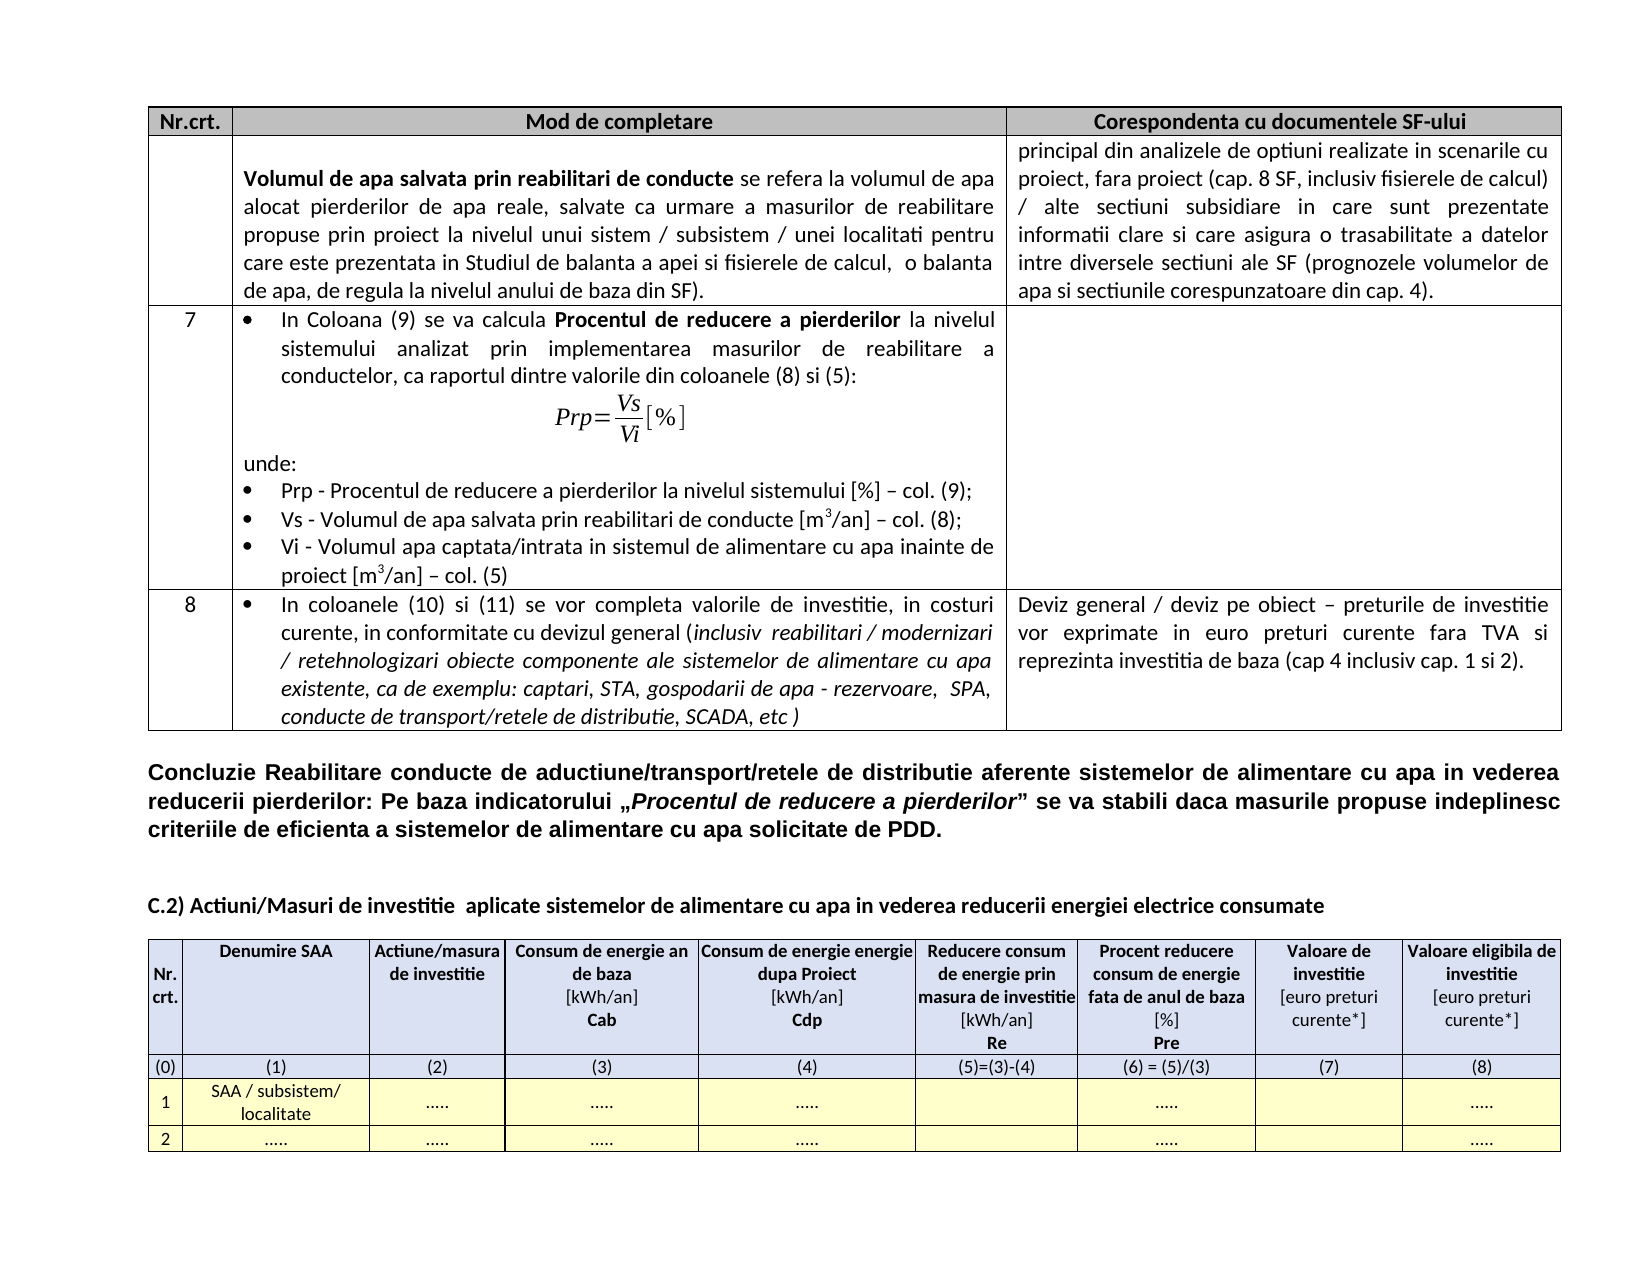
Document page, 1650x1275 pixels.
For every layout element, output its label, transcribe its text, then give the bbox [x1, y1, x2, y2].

table_header Nr. crt. [149, 940, 182, 1054]
table_cell In Coloana (9) se va calcula Procentul de reducere a pierderilor la nivelul sistemului analizat prin implementarea masurilor de reabilitare a conductelor, ca raportul dintre valorile din coloanele (8) si (5): unde: Prp - Procentul de reducere a pierderilor la nivelul sistemului [%] – col. (9); Vs - Volumul de apa salvata prin reabilitari de conducte [m3/an] – col. (8); Vi - Volumul apa captata/intrata in sistemul de alimentare cu apa inainte de proiect [m3/an] – col. (5) [233, 306, 1006, 589]
table_cell (5)=(3)-(4) [916, 1055, 1077, 1078]
table_cell (8) [1403, 1055, 1560, 1078]
table_cell ..... [370, 1126, 504, 1151]
table_header Consum de energie energie dupa Proiect [kWh/an] Cdp [699, 940, 915, 1054]
table_cell 7 [149, 306, 232, 589]
table_cell ..... [1403, 1079, 1560, 1125]
table_cell [1256, 1079, 1402, 1125]
table_header Corespondenta cu documentele SF-ului [1007, 108, 1561, 135]
text C.2) Actiuni/Masuri de investitie aplicate sistemelor de alimentare cu apa in vederea reducerii energiei electrice consumate [148, 892, 1561, 919]
table_cell 1 [149, 1079, 182, 1125]
table_header Nr.crt. [149, 108, 232, 135]
table_cell In coloanele (10) si (11) se vor completa valorile de investitie, in costuri curente, in conformitate cu devizul general (inclusiv reabilitari / modernizari / retehnologizari obiecte componente ale sistemelor de alimentare cu apa existente, ca de exemplu: captari, STA, gospodarii de apa - rezervoare, SPA, conducte de transport/retele de distributie, SCADA, etc ) [233, 590, 1006, 730]
table_cell (3) [506, 1055, 698, 1078]
table_header Actiune/masura de investitie [370, 940, 504, 1054]
table_cell 2 [149, 1126, 182, 1151]
text Concluzie Reabilitare conducte de aductiune/transport/retele de distributie aferente sistemelor de alimentare cu apa in vederea reducerii pierderilor: Pe baza indicatorului „Procentul de reducere a pierderilor” se va stabili daca masurile propuse indeplinesc criteriile de eficienta a sistemelor de alimentare cu apa solicitate de PDD. [148, 759, 1561, 843]
table_cell (6) = (5)/(3) [1078, 1055, 1255, 1078]
table_cell ..... [183, 1126, 369, 1151]
table_cell ..... [506, 1126, 698, 1151]
table_cell [1256, 1126, 1402, 1151]
table_cell [1007, 306, 1561, 589]
table_cell ..... [506, 1079, 698, 1125]
table_cell (0) [149, 1055, 182, 1078]
table_cell ..... [699, 1079, 915, 1125]
table_cell (4) [699, 1055, 915, 1078]
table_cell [1007, 136, 1561, 304]
table_cell Deviz general / deviz pe obiect – preturile de investitie vor exprimate in euro preturi curente fara TVA si reprezinta investitia de baza (cap 4 inclusiv cap. 1 si 2). [1007, 590, 1561, 730]
table_cell SAA / subsistem/ localitate [183, 1079, 369, 1125]
table_cell ..... [370, 1079, 504, 1125]
table_header Mod de completare [233, 108, 1006, 135]
table_header Consum de energie an de baza [kWh/an] Cab [506, 940, 698, 1054]
table_cell [916, 1126, 1077, 1151]
table_cell (2) [370, 1055, 504, 1078]
table_header Reducere consum de energie prin masura de investitie [kWh/an] Re [916, 940, 1077, 1054]
table_cell (7) [1256, 1055, 1402, 1078]
table_header Denumire SAA [183, 940, 369, 1054]
table_cell 8 [149, 590, 232, 730]
table_header Valoare de investitie [euro preturi curente*] [1256, 940, 1402, 1054]
table_header Procent reducere consum de energie fata de anul de baza [%] Pre [1078, 940, 1255, 1054]
table_cell ..... [1403, 1126, 1560, 1151]
table_cell 6 [149, 136, 232, 304]
table_cell (1) [183, 1055, 369, 1078]
table_cell ..... [699, 1126, 915, 1151]
table_cell [916, 1079, 1077, 1125]
table_header Valoare eligibila de investitie [euro preturi curente*] [1403, 940, 1560, 1054]
table_cell ..... [1078, 1079, 1255, 1125]
table_cell ..... [1078, 1126, 1255, 1151]
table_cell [233, 136, 1006, 304]
